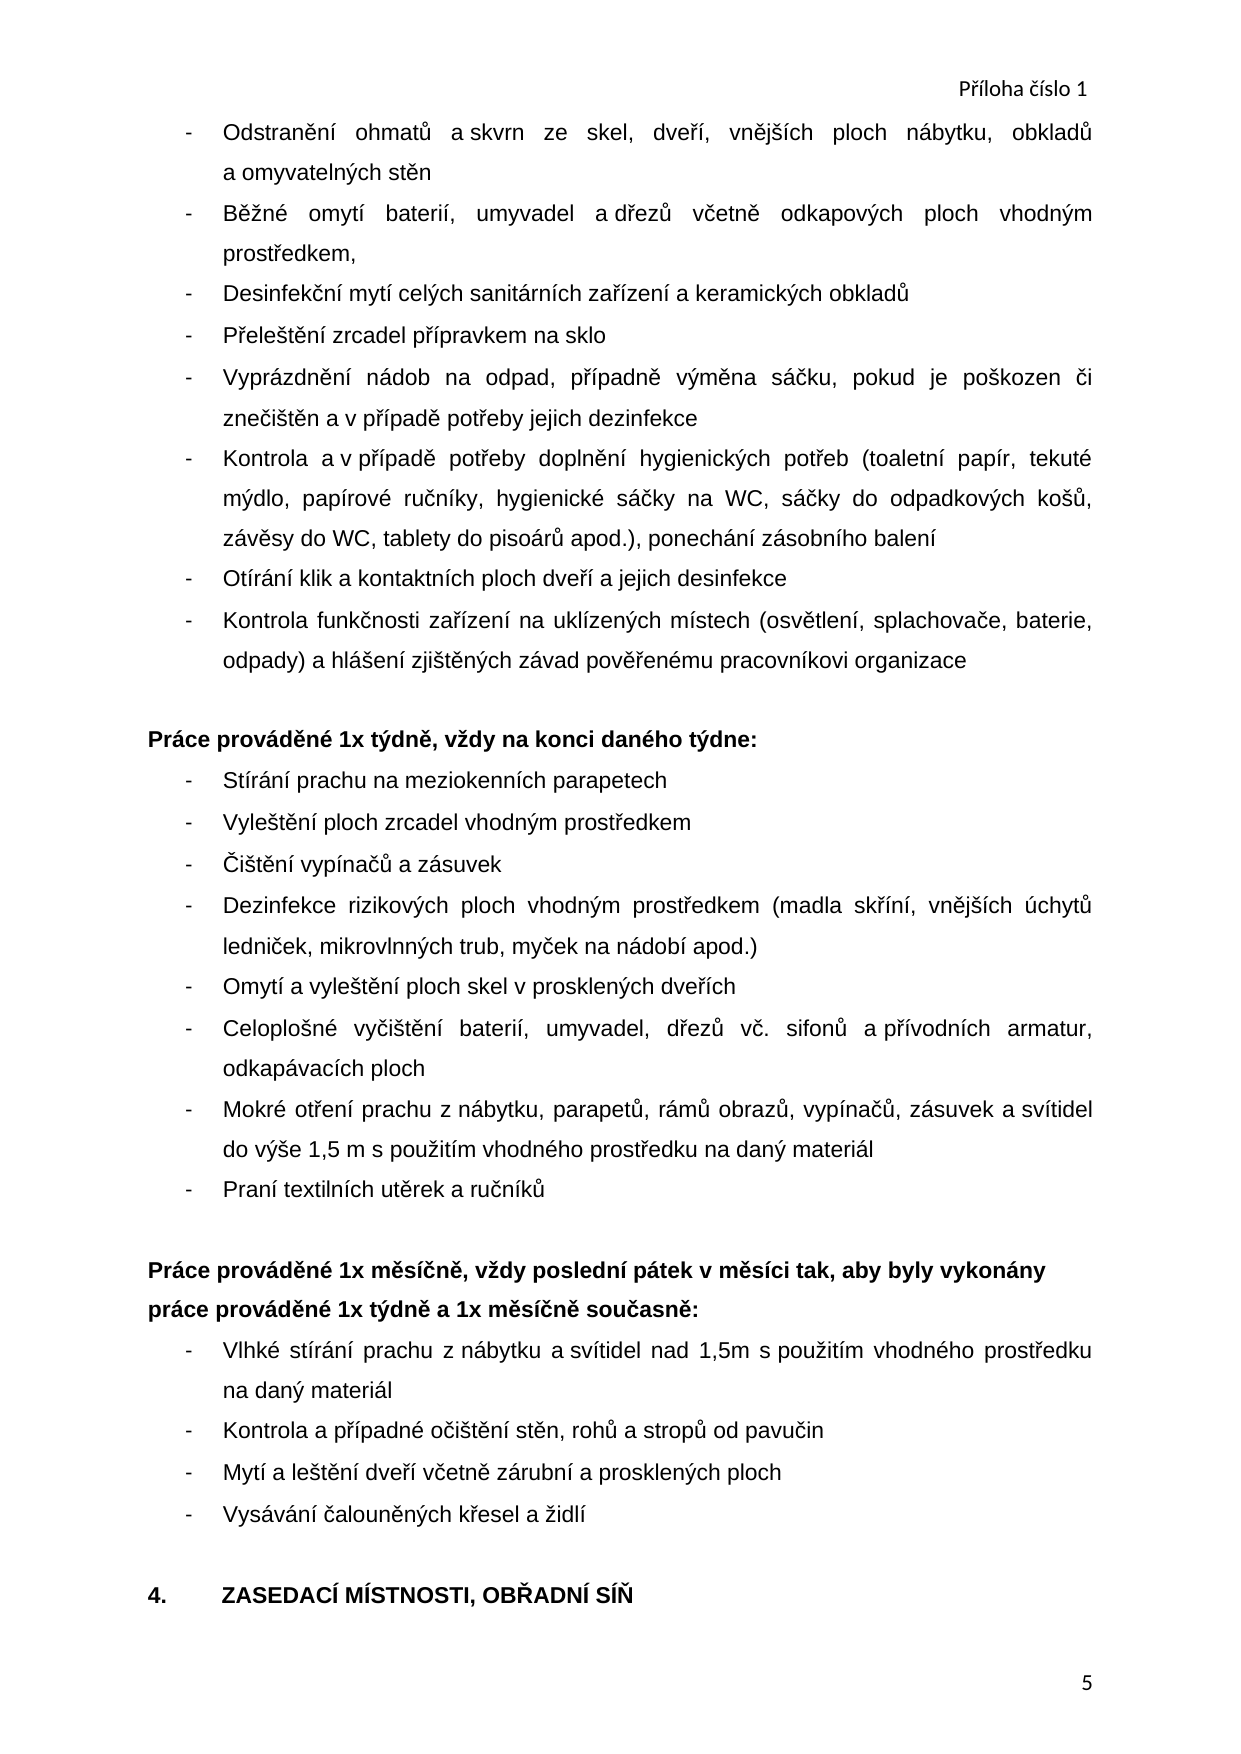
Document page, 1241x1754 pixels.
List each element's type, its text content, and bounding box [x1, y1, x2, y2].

list Mokré otření prachu z nábytku, parapetů, rámů obrazů, vypínačů, zásuvek a svítidel do výše 1,5 m s použitím vhodného prostředku na daný materiál [185, 1095, 1093, 1162]
list Kontrola a v případě potřeby doplnění hygienických potřeb (toaletní papír, tekuté mýdlo, papírové ručníky, hygienické sáčky na WC, sáčky do odpadkových košů, závěsy do WC, tablety do pisoárů apod.), ponechání zásobního balení [185, 444, 1093, 551]
list Vysávání čalouněných křesel a židlí [185, 1501, 1093, 1528]
list Omytí a vyleštění ploch skel v prosklených dveřích [185, 972, 1093, 1000]
list Stírání prachu na meziokenních parapetech [185, 766, 1093, 794]
list Čištění vypínačů a zásuvek [185, 850, 1093, 878]
list Otírání klik a kontaktních ploch dveří a jejich desinfekce [185, 564, 1093, 592]
list Kontrola funkčnosti zařízení na uklízených místech (osvětlení, splachovače, baterie, odpady) a hlášení zjištěných závad pověřenému pracovníkovi organizace [185, 606, 1093, 674]
list Vlhké stírání prachu z nábytku a svítidel nad 1,5m s použitím vhodného prostředku na daný materiál [185, 1336, 1093, 1403]
list Kontrola a případné očištění stěn, rohů a stropů od pavučin [185, 1417, 1093, 1444]
list Mytí a leštění dveří včetně zárubní a prosklených ploch [185, 1458, 1093, 1487]
list Dezinfekce rizikových ploch vhodným prostředkem (madla skříní, vnějších úchytů ledniček, mikrovlnných trub, myček na nádobí apod.) [185, 892, 1093, 959]
list Vyprázdnění nádob na odpad, případně výměna sáčku, pokud je poškozen či znečištěn a v případě potřeby jejich dezinfekce [185, 363, 1093, 431]
list Přeleštění zrcadel přípravkem na sklo [185, 321, 1093, 349]
list Praní textilních utěrek a ručníků [185, 1176, 1093, 1203]
list Desinfekční mytí celých sanitárních zařízení a keramických obkladů [185, 279, 1093, 307]
list Vyleštění ploch zrcadel vhodným prostředkem [185, 808, 1093, 836]
text Práce prováděné 1x týdně, vždy na konci daného týdne: [148, 726, 1093, 753]
text Práce prováděné 1x měsíčně, vždy poslední pátek v měsíci tak, aby byly vykonány práce prováděné 1x týdně a 1x měsíčně současně: [148, 1257, 1093, 1323]
list Celoplošné vyčištění baterií, umyvadel, dřezů vč. sifonů a přívodních armatur, odkapávacích ploch [185, 1014, 1093, 1082]
list ZASEDACÍ MÍSTNOSTI, OBŘADNÍ SÍŇ [148, 1582, 1093, 1608]
list Běžné omytí baterií, umyvadel a dřezů včetně odkapových ploch vhodným prostředkem, [185, 199, 1093, 266]
list Odstranění ohmatů a skvrn ze skel, dveří, vnějších ploch nábytku, obkladů a omyvatelných stěn [185, 118, 1093, 186]
